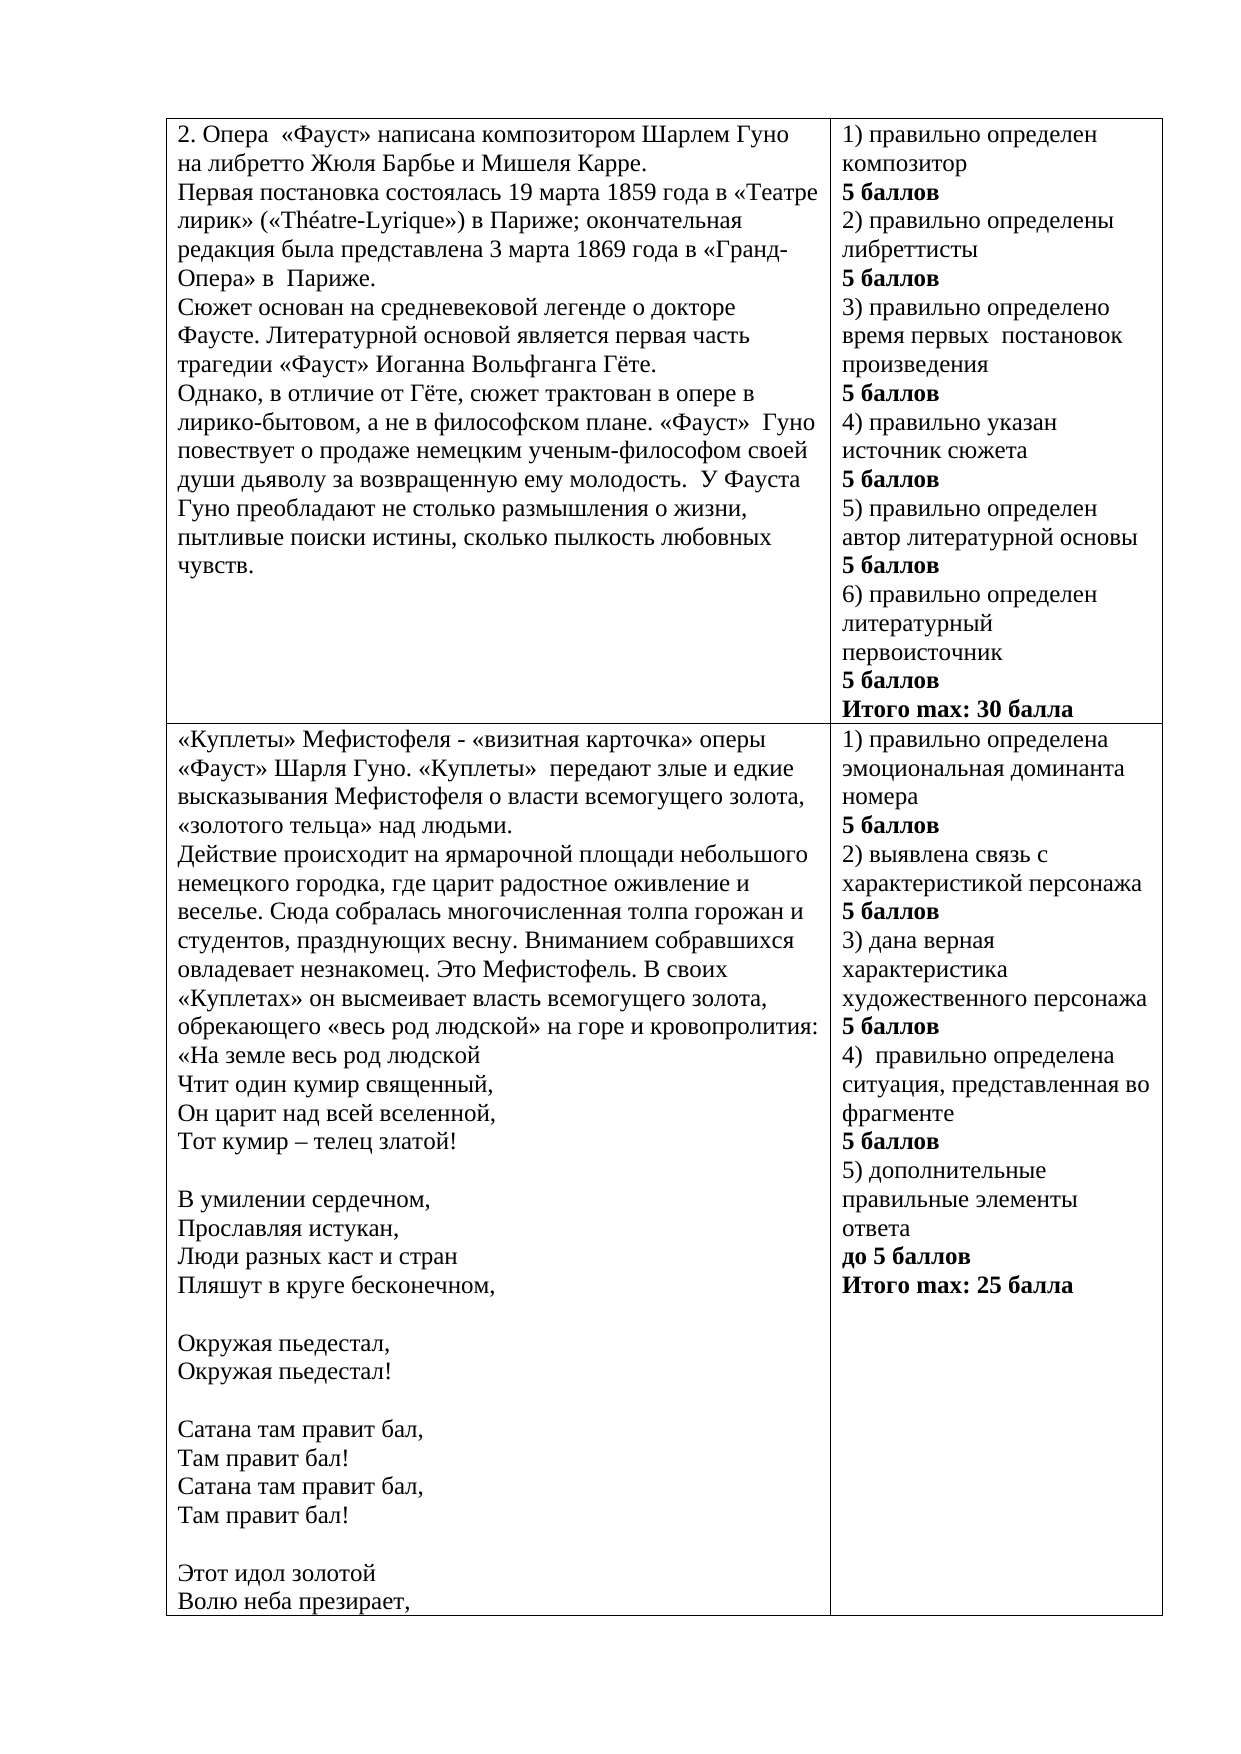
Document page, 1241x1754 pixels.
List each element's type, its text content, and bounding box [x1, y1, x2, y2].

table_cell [831, 724, 1162, 1615]
table_cell 2. Опера «Фауст» написана композитором Шарлем Гуно на либретто Жюля Барбье и Мишеля Карре. Первая постановка состоялась 19 марта 1859 года в «Театре лирик» («Théatre-Lyrique») в Париже; окончательная редакция была представлена 3 марта 1869 года в «Гранд-Опера» в Париже. Сюжет основан на средневековой легенде о докторе Фаусте. Литературной основой является первая часть трагедии «Фауст» Иоганна Вольфганга Гёте. Однако, в отличие от Гёте, сюжет трактован в опере в лирико-бытовом, а не в философском плане. «Фауст» Гуно повествует о продаже немецким ученым-философом своей души дьяволу за возвращенную ему молодость. У Фауста Гуно преобладают не столько размышления о жизни, пытливые поиски истины, сколько пылкость любовных чувств. [167, 119, 830, 723]
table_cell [167, 724, 830, 1615]
table_cell 1) правильно определен композитор 5 баллов 2) правильно определены либреттисты 5 баллов 3) правильно определено время первых постановок произведения 5 баллов 4) правильно указан источник сюжета 5 баллов 5) правильно определен автор литературной основы 5 баллов 6) правильно определен литературный первоисточник 5 баллов Итого max: 30 балла [831, 119, 1162, 723]
